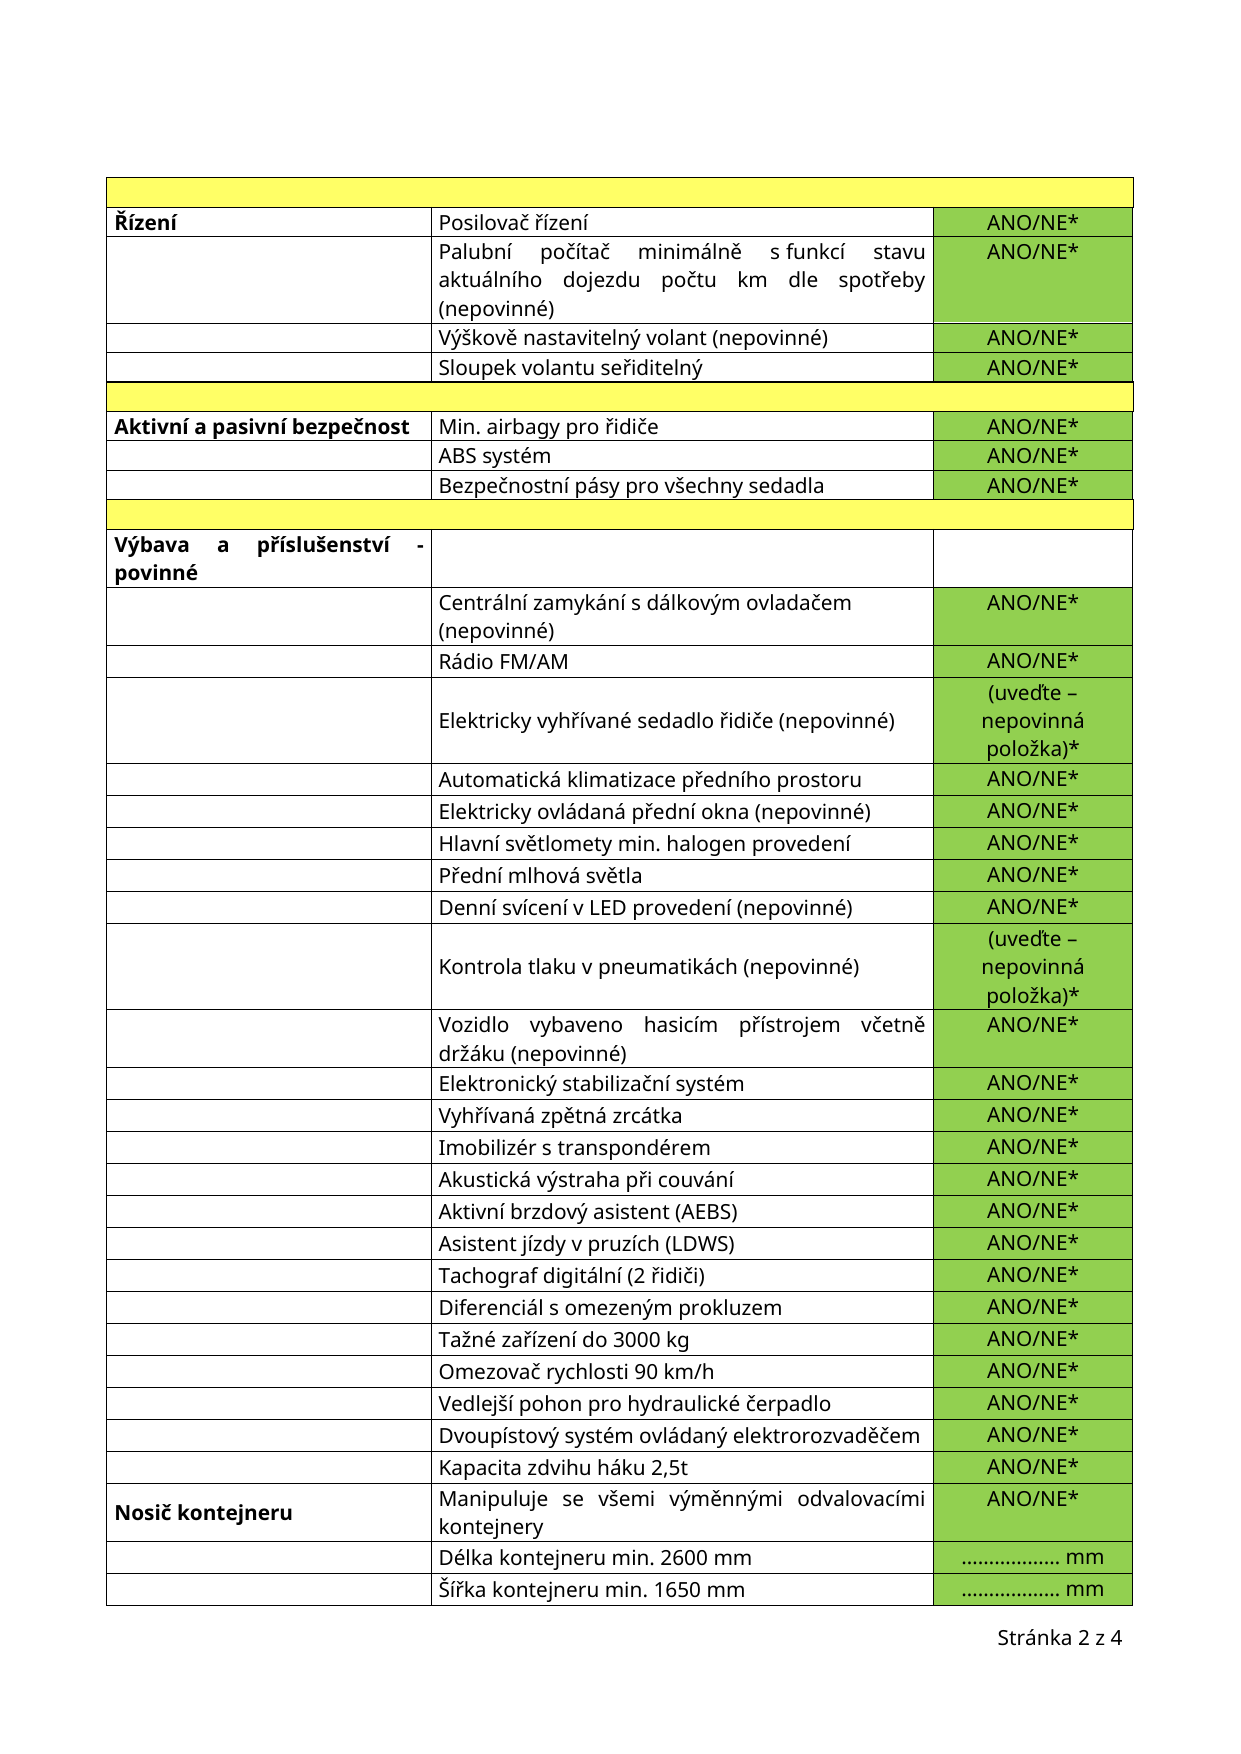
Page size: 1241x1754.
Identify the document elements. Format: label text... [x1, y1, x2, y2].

table_cell ANO/NE* [934, 353, 1132, 381]
table_cell (uveďte – nepovinná položka)* [934, 924, 1132, 1009]
table_cell Centrální zamykání s dálkovým ovladačem (nepovinné) [432, 588, 933, 645]
table_cell [107, 178, 1133, 207]
table_cell ANO/NE* [934, 860, 1132, 891]
table_cell Palubní počítač minimálně s funkcí stavu aktuálního dojezdu počtu km dle spotřeby (nepovinné) [432, 237, 933, 322]
table_cell [107, 383, 1133, 411]
table_cell Výškově nastavitelný volant (nepovinné) [432, 324, 933, 352]
table_cell Aktivní brzdový asistent (AEBS) [432, 1196, 933, 1227]
table_cell ANO/NE* [934, 1068, 1132, 1099]
table_cell ANO/NE* [934, 1324, 1132, 1355]
table_cell ANO/NE* [934, 1420, 1132, 1451]
table_cell Dvoupístový systém ovládaný elektrorozvaděčem [432, 1420, 933, 1451]
table_cell [107, 1452, 431, 1483]
table_cell ANO/NE* [934, 1100, 1132, 1131]
table_cell Řízení [107, 208, 431, 236]
table_cell [432, 530, 933, 587]
table_cell Imobilizér s transpondérem [432, 1132, 933, 1163]
table_cell [107, 237, 431, 322]
table_cell ANO/NE* [934, 441, 1132, 470]
table_cell [107, 1420, 431, 1451]
table_cell ANO/NE* [934, 1164, 1132, 1195]
table_cell ANO/NE* [934, 237, 1132, 322]
table_cell [107, 1542, 431, 1573]
table_cell ANO/NE* [934, 1356, 1132, 1387]
table_cell ANO/NE* [934, 1484, 1132, 1541]
table_cell Posilovač řízení [432, 208, 933, 236]
table_cell Akustická výstraha při couvání [432, 1164, 933, 1195]
table_cell Denní svícení v LED provedení (nepovinné) [432, 892, 933, 923]
table_cell [107, 588, 431, 645]
table_cell ANO/NE* [934, 646, 1132, 677]
table_cell ANO/NE* [934, 1388, 1132, 1419]
table_cell [107, 1260, 431, 1291]
table_cell ……………… mm [934, 1574, 1132, 1605]
table_cell [107, 828, 431, 859]
table_cell Manipuluje se všemi výměnnými odvalovacími kontejnery [432, 1484, 933, 1541]
table_cell [107, 441, 431, 470]
table_cell Aktivní a pasivní bezpečnost [107, 412, 431, 440]
table_cell Automatická klimatizace předního prostoru [432, 764, 933, 795]
table_cell [107, 353, 431, 381]
table_cell Vyhřívaná zpětná zrcátka [432, 1100, 933, 1131]
table_cell [107, 1228, 431, 1259]
table_cell [107, 1164, 431, 1195]
table_cell [107, 860, 431, 891]
table_cell [107, 500, 1133, 529]
table_cell ANO/NE* [934, 1292, 1132, 1323]
table_cell [107, 1100, 431, 1131]
table_cell ANO/NE* [934, 1196, 1132, 1227]
table_cell [107, 678, 431, 763]
table_cell [107, 646, 431, 677]
table_cell Délka kontejneru min. 2600 mm [432, 1542, 933, 1573]
table_cell [107, 1324, 431, 1355]
table_cell ANO/NE* [934, 796, 1132, 827]
table_cell Elektricky vyhřívané sedadlo řidiče (nepovinné) [432, 678, 933, 763]
table_cell [107, 1356, 431, 1387]
table_cell Elektronický stabilizační systém [432, 1068, 933, 1099]
table_cell Diferenciál s omezeným prokluzem [432, 1292, 933, 1323]
table_cell Omezovač rychlosti 90 km/h [432, 1356, 933, 1387]
table_cell ANO/NE* [934, 828, 1132, 859]
table_cell [107, 1292, 431, 1323]
table_cell Vedlejší pohon pro hydraulické čerpadlo [432, 1388, 933, 1419]
table_cell ANO/NE* [934, 1228, 1132, 1259]
table_cell [107, 892, 431, 923]
table_cell Kapacita zdvihu háku 2,5t [432, 1452, 933, 1483]
table_cell ANO/NE* [934, 764, 1132, 795]
table_cell ANO/NE* [934, 1132, 1132, 1163]
table_cell [934, 530, 1132, 587]
table_cell [107, 1388, 431, 1419]
table_cell Bezpečnostní pásy pro všechny sedadla [432, 471, 933, 499]
table_cell Nosič kontejneru [107, 1484, 431, 1541]
table_cell Tachograf digitální (2 řidiči) [432, 1260, 933, 1291]
table_cell ANO/NE* [934, 1010, 1132, 1067]
table_cell [107, 796, 431, 827]
table_cell [107, 1010, 431, 1067]
table_cell Vozidlo vybaveno hasicím přístrojem včetně držáku (nepovinné) [432, 1010, 933, 1067]
table_cell ANO/NE* [934, 324, 1132, 352]
table_cell [107, 1574, 431, 1605]
table_cell (uveďte – nepovinná položka)* [934, 678, 1132, 763]
table_cell Kontrola tlaku v pneumatikách (nepovinné) [432, 924, 933, 1009]
table_cell ABS systém [432, 441, 933, 470]
table_cell ANO/NE* [934, 588, 1132, 645]
table_cell ANO/NE* [934, 471, 1132, 499]
table_cell ……………… mm [934, 1542, 1132, 1573]
table_cell [107, 1196, 431, 1227]
table_cell [107, 764, 431, 795]
table_cell Asistent jízdy v pruzích (LDWS) [432, 1228, 933, 1259]
table_cell Přední mlhová světla [432, 860, 933, 891]
table_cell [107, 471, 431, 499]
table_cell ANO/NE* [934, 892, 1132, 923]
table_cell Rádio FM/AM [432, 646, 933, 677]
table_cell ANO/NE* [934, 208, 1132, 236]
table_cell Šířka kontejneru min. 1650 mm [432, 1574, 933, 1605]
table_cell Tažné zařízení do 3000 kg [432, 1324, 933, 1355]
table_cell [107, 924, 431, 1009]
table_cell Elektricky ovládaná přední okna (nepovinné) [432, 796, 933, 827]
table_cell Hlavní světlomety min. halogen provedení [432, 828, 933, 859]
table_cell [107, 1132, 431, 1163]
table_cell ANO/NE* [934, 412, 1132, 440]
table_cell Sloupek volantu seřiditelný [432, 353, 933, 381]
table_cell ANO/NE* [934, 1260, 1132, 1291]
table_cell [107, 1068, 431, 1099]
table_cell ANO/NE* [934, 1452, 1132, 1483]
table_cell Výbava a příslušenství - povinné [107, 530, 431, 587]
table_cell [107, 324, 431, 352]
table_cell Min. airbagy pro řidiče [432, 412, 933, 440]
